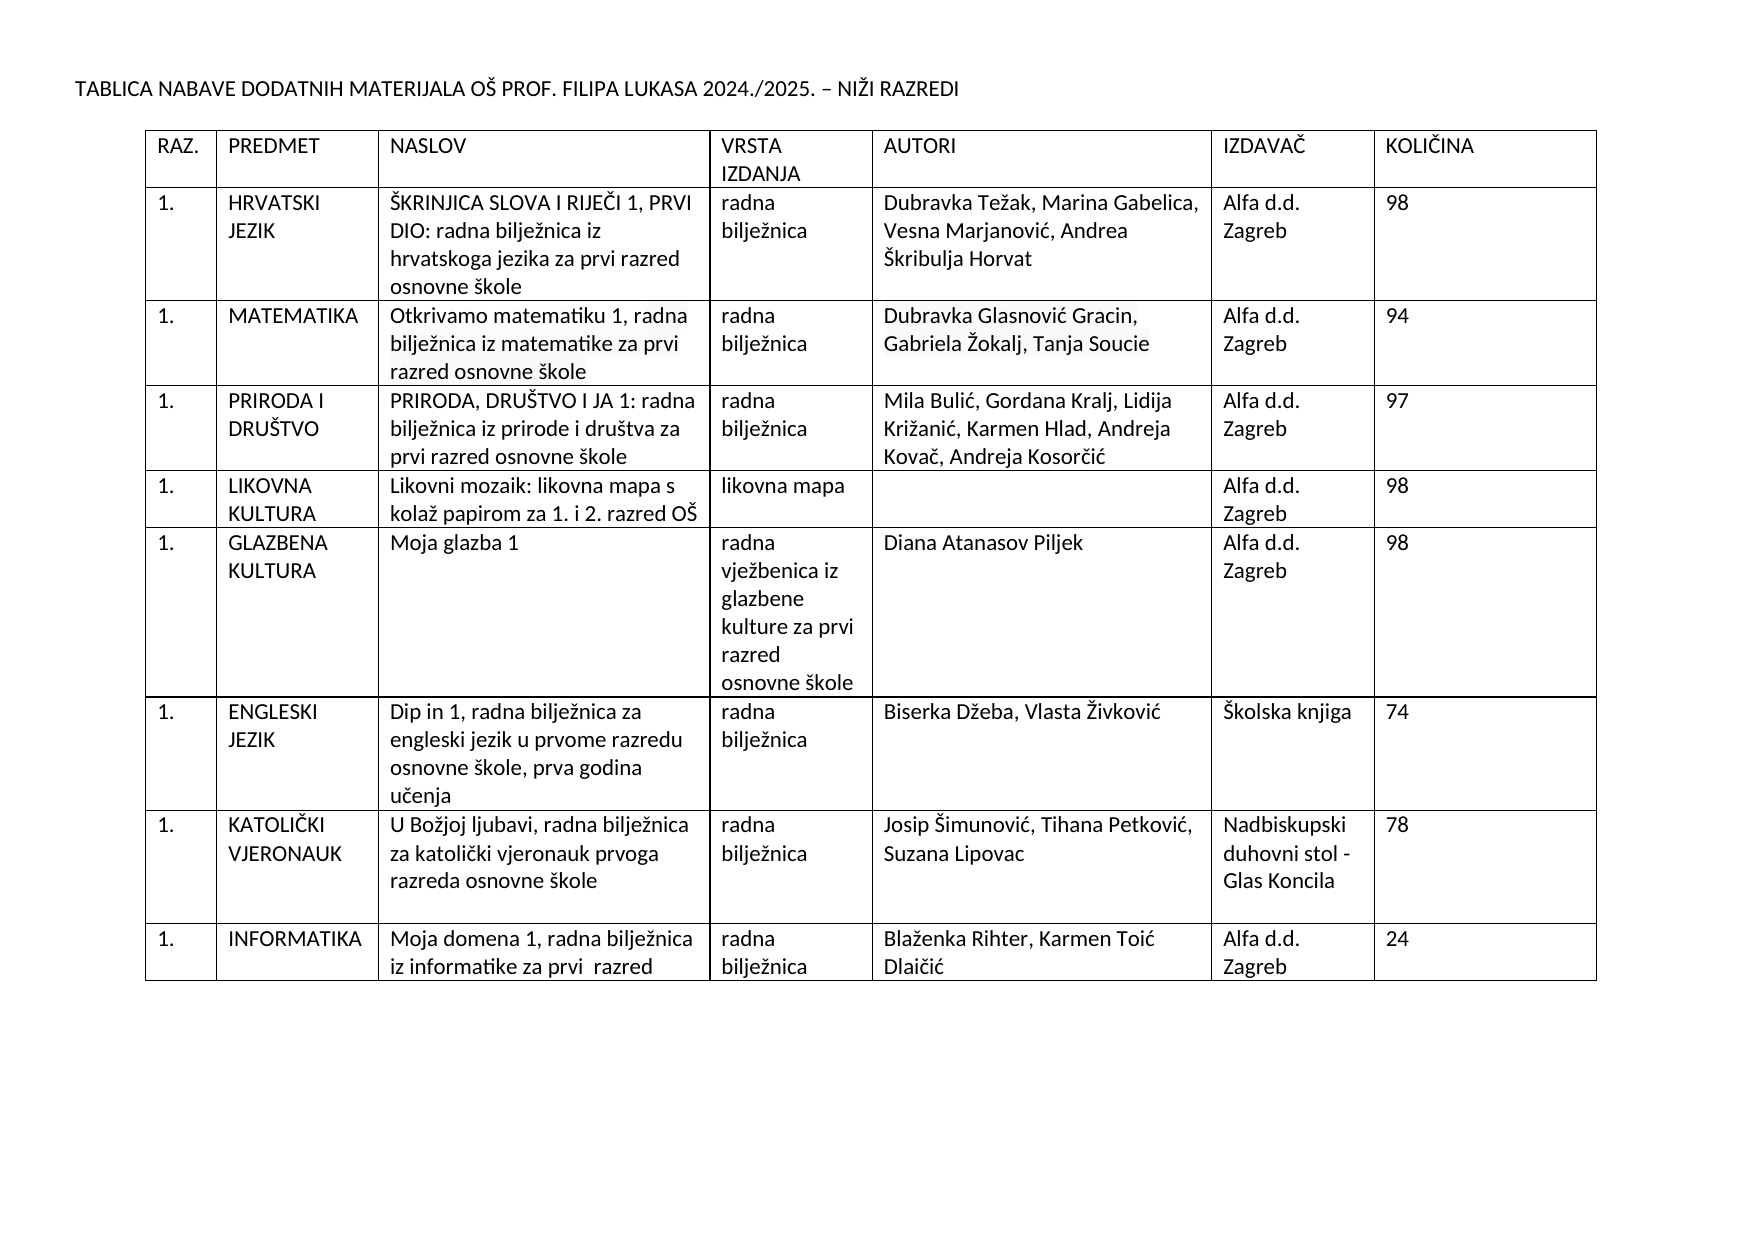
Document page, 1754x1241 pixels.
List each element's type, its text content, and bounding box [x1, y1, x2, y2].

table_cell 1. [146, 386, 216, 470]
table_cell 24 [1375, 924, 1596, 980]
table_cell Alfa d.d. Zagreb [1212, 924, 1374, 980]
table_cell Alfa d.d. Zagreb [1212, 386, 1374, 470]
table_cell Likovni mozaik: likovna mapa s kolaž papirom za 1. i 2. razred OŠ [379, 471, 709, 527]
table_cell Alfa d.d. Zagreb [1212, 471, 1374, 527]
table_cell INFORMATIKA [217, 924, 378, 980]
table_cell radna bilježnica [711, 188, 872, 300]
table_cell radna bilježnica [711, 386, 872, 470]
table_cell Otkrivamo matematiku 1, radna bilježnica iz matematike za prvi razred osnovne škole [379, 301, 642, 385]
table_header NASLOV [379, 131, 709, 187]
table_cell 1. [146, 528, 216, 696]
table_header AUTORI [873, 131, 1211, 187]
table_cell 94 [1375, 301, 1596, 385]
table_cell [873, 471, 1211, 527]
table_cell Nadbiskupski duhovni stol - Glas Koncila [1212, 811, 1374, 923]
table_cell 1. [146, 301, 216, 385]
table_cell HRVATSKI JEZIK [217, 188, 378, 300]
table_header IZDAVAČ [1212, 131, 1374, 187]
table_cell PRIRODA, DRUŠTVO I JA 1: radna bilježnica iz prirode i društva za prvi razred osnovne škole [379, 386, 709, 470]
table_header VRSTA IZDANJA [711, 131, 872, 187]
table_cell Dubravka Glasnović Gracin, Gabriela Žokalj, Tanja Soucie [873, 301, 1211, 385]
table_cell Biserka Džeba, Vlasta Živković [873, 698, 1211, 809]
table_cell Moja domena 1, radna bilježnica iz informatike za prvi razred [379, 924, 709, 980]
table_cell LIKOVNA KULTURA [217, 471, 378, 527]
table_cell 98 [1375, 188, 1596, 300]
table_cell GLAZBENA KULTURA [217, 528, 378, 696]
table_cell Moja glazba 1 [379, 528, 709, 696]
table_cell Dubravka Težak, Marina Gabelica, Vesna Marjanović, Andrea Škribulja Horvat [873, 188, 1211, 300]
table_cell 74 [1375, 698, 1596, 809]
table_cell ENGLESKI JEZIK [217, 698, 378, 809]
table_header PREDMET [217, 131, 378, 187]
table_cell 78 [1375, 811, 1596, 923]
table_cell Otkrivamo matematiku 1, radna bilježnica iz matematike za prvi razred osnovne škole [587, 301, 709, 385]
table_cell 98 [1375, 528, 1596, 696]
table_cell MATEMATIKA [217, 301, 378, 385]
table_cell Diana Atanasov Piljek [873, 528, 1211, 696]
table_cell 1. [146, 924, 216, 980]
table_cell Alfa d.d. Zagreb [1212, 528, 1374, 696]
table_cell 1. [146, 471, 216, 527]
table_cell 1. [146, 698, 216, 809]
table_cell Josip Šimunović, Tihana Petković, Suzana Lipovac [873, 811, 1211, 923]
table_cell radna bilježnica [711, 811, 872, 923]
table_cell Alfa d.d. Zagreb [1212, 188, 1374, 300]
table_cell Dip in 1, radna bilježnica za engleski jezik u prvome razredu osnovne škole, prva godina učenja [379, 698, 709, 809]
table_cell Školska knjiga [1212, 698, 1374, 809]
table_cell radna vježbenica iz glazbene kulture za prvi razred osnovne škole [711, 528, 872, 696]
table_cell U Božjoj ljubavi, radna bilježnica za katolički vjeronauk prvoga razreda osnovne škole [379, 811, 709, 923]
table_cell radna bilježnica [711, 698, 872, 809]
table_header KOLIČINA [1375, 131, 1596, 187]
table_cell 1. [146, 188, 216, 300]
table_cell 98 [1375, 471, 1596, 527]
table_cell likovna mapa [711, 471, 872, 527]
table_cell ŠKRINJICA SLOVA I RIJEČI 1, PRVI DIO: radna bilježnica iz hrvatskoga jezika za prvi razred osnovne škole [379, 188, 709, 300]
table_cell 97 [1375, 386, 1596, 470]
table_header RAZ. [146, 131, 216, 187]
table_cell PRIRODA I DRUŠTVO [217, 386, 378, 470]
table_cell 1. [146, 811, 216, 923]
table_cell Blaženka Rihter, Karmen Toić Dlaičić [873, 924, 1211, 980]
table_cell KATOLIČKI VJERONAUK [217, 811, 378, 923]
table_cell radna bilježnica [711, 924, 872, 980]
table_cell Alfa d.d. Zagreb [1212, 301, 1374, 385]
table_cell Mila Bulić, Gordana Kralj, Lidija Križanić, Karmen Hlad, Andreja Kovač, Andreja Kosorčić [873, 386, 1211, 470]
table_cell radna bilježnica [711, 301, 872, 385]
